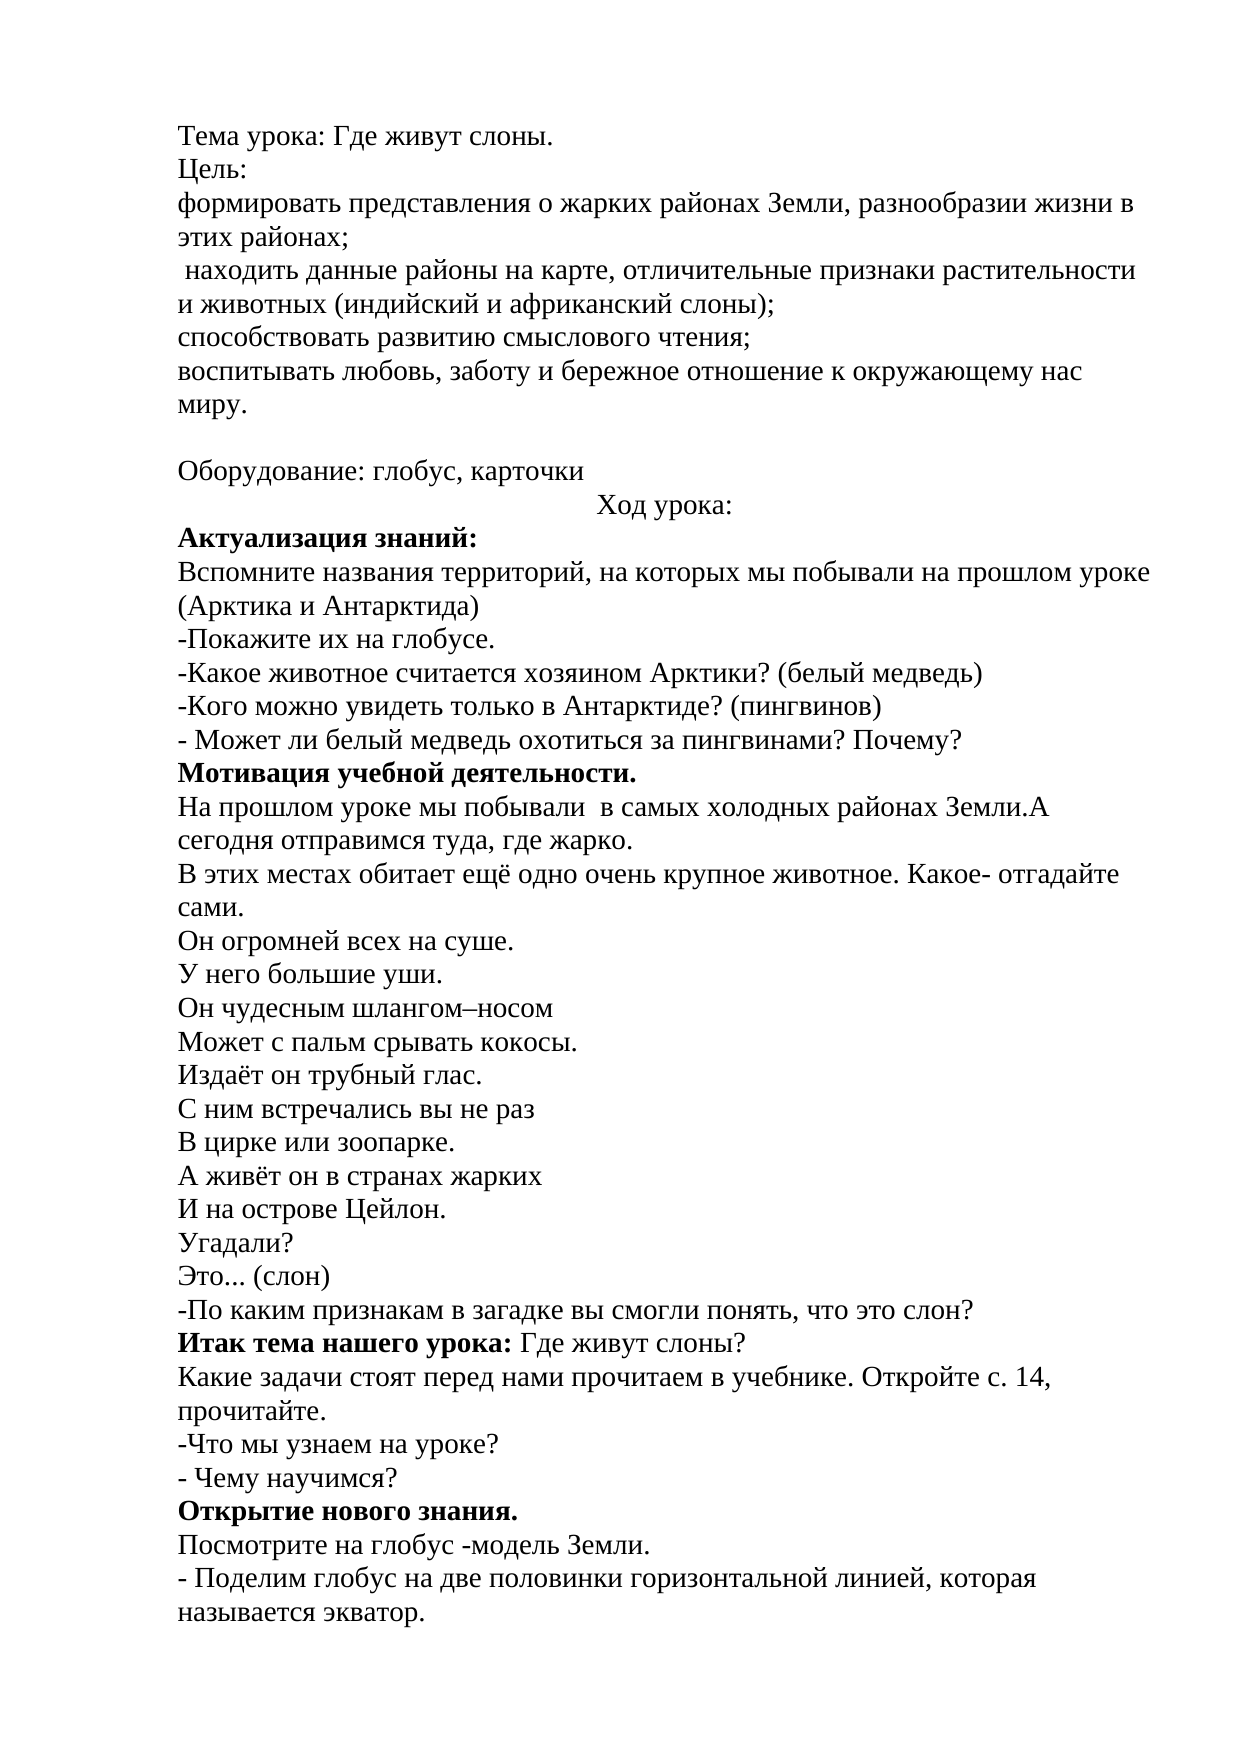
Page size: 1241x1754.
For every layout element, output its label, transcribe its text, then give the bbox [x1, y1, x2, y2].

text -Покажите их на глобусе. [177, 621, 1152, 655]
text - Чему научимся? [177, 1460, 1152, 1493]
text воспитывать любовь, заботу и бережное отношение к окружающему нас миру. [177, 353, 1152, 420]
text -Кого можно увидеть только в Антарктиде? (пингвинов) [177, 688, 1152, 722]
text Он огромней всех на суше. У него большие уши. Он чудесным шлангом–носом Может с пальм срывать кокосы. Издаёт он трубный глас. С ним встречались вы не раз В цирке или зоопарке. А живёт он в странах жарких И на острове Цейлон. Угадали? [177, 923, 1152, 1258]
text Какие задачи стоят перед нами прочитаем в учебнике. Откройте с. 14, прочитайте. [177, 1359, 1152, 1426]
text -Что мы узнаем на уроке? [177, 1426, 1152, 1460]
text Цель: [177, 152, 1152, 185]
text Открытие нового знания. [177, 1493, 1152, 1527]
text В этих местах обитает ещё одно очень крупное животное. Какое- отгадайте сами. [177, 856, 1152, 923]
text способствовать развитию смыслового чтения; [177, 319, 1152, 353]
text Мотивация учебной деятельности. [177, 755, 1152, 789]
text Оборудование: глобус, карточки [177, 453, 1152, 487]
text -Какое животное считается хозяином Арктики? (белый медведь) [177, 655, 1152, 688]
text - Может ли белый медведь охотиться за пингвинами? Почему? [177, 722, 1152, 755]
text -По каким признакам в загадке вы смогли понять, что это слон? [177, 1292, 1152, 1326]
text Ход урока: [177, 487, 1152, 521]
text На прошлом уроке мы побывали в самых холодных районах Земли.А сегодня отправимся туда, где жарко. [177, 789, 1152, 856]
text Итак тема нашего урока: Где живут слоны? [177, 1326, 1152, 1359]
text Вспомните названия территорий, на которых мы побывали на прошлом уроке (Арктика и Антарктида) [177, 554, 1152, 621]
text - Поделим глобус на две половинки горизонтальной линией, которая называется экватор. [177, 1560, 1152, 1627]
text находить данные районы на карте, отличительные признаки растительности и животных (индийский и африканский слоны); [177, 252, 1152, 319]
text Это... (слон) [177, 1258, 1152, 1292]
text Посмотрите на глобус -модель Земли. [177, 1527, 1152, 1560]
text Тема урока: Где живут слоны. [177, 118, 1152, 152]
text формировать представления о жарких районах Земли, разнообразии жизни в этих районах; [177, 185, 1152, 252]
text Актуализация знаний: [177, 521, 1152, 554]
